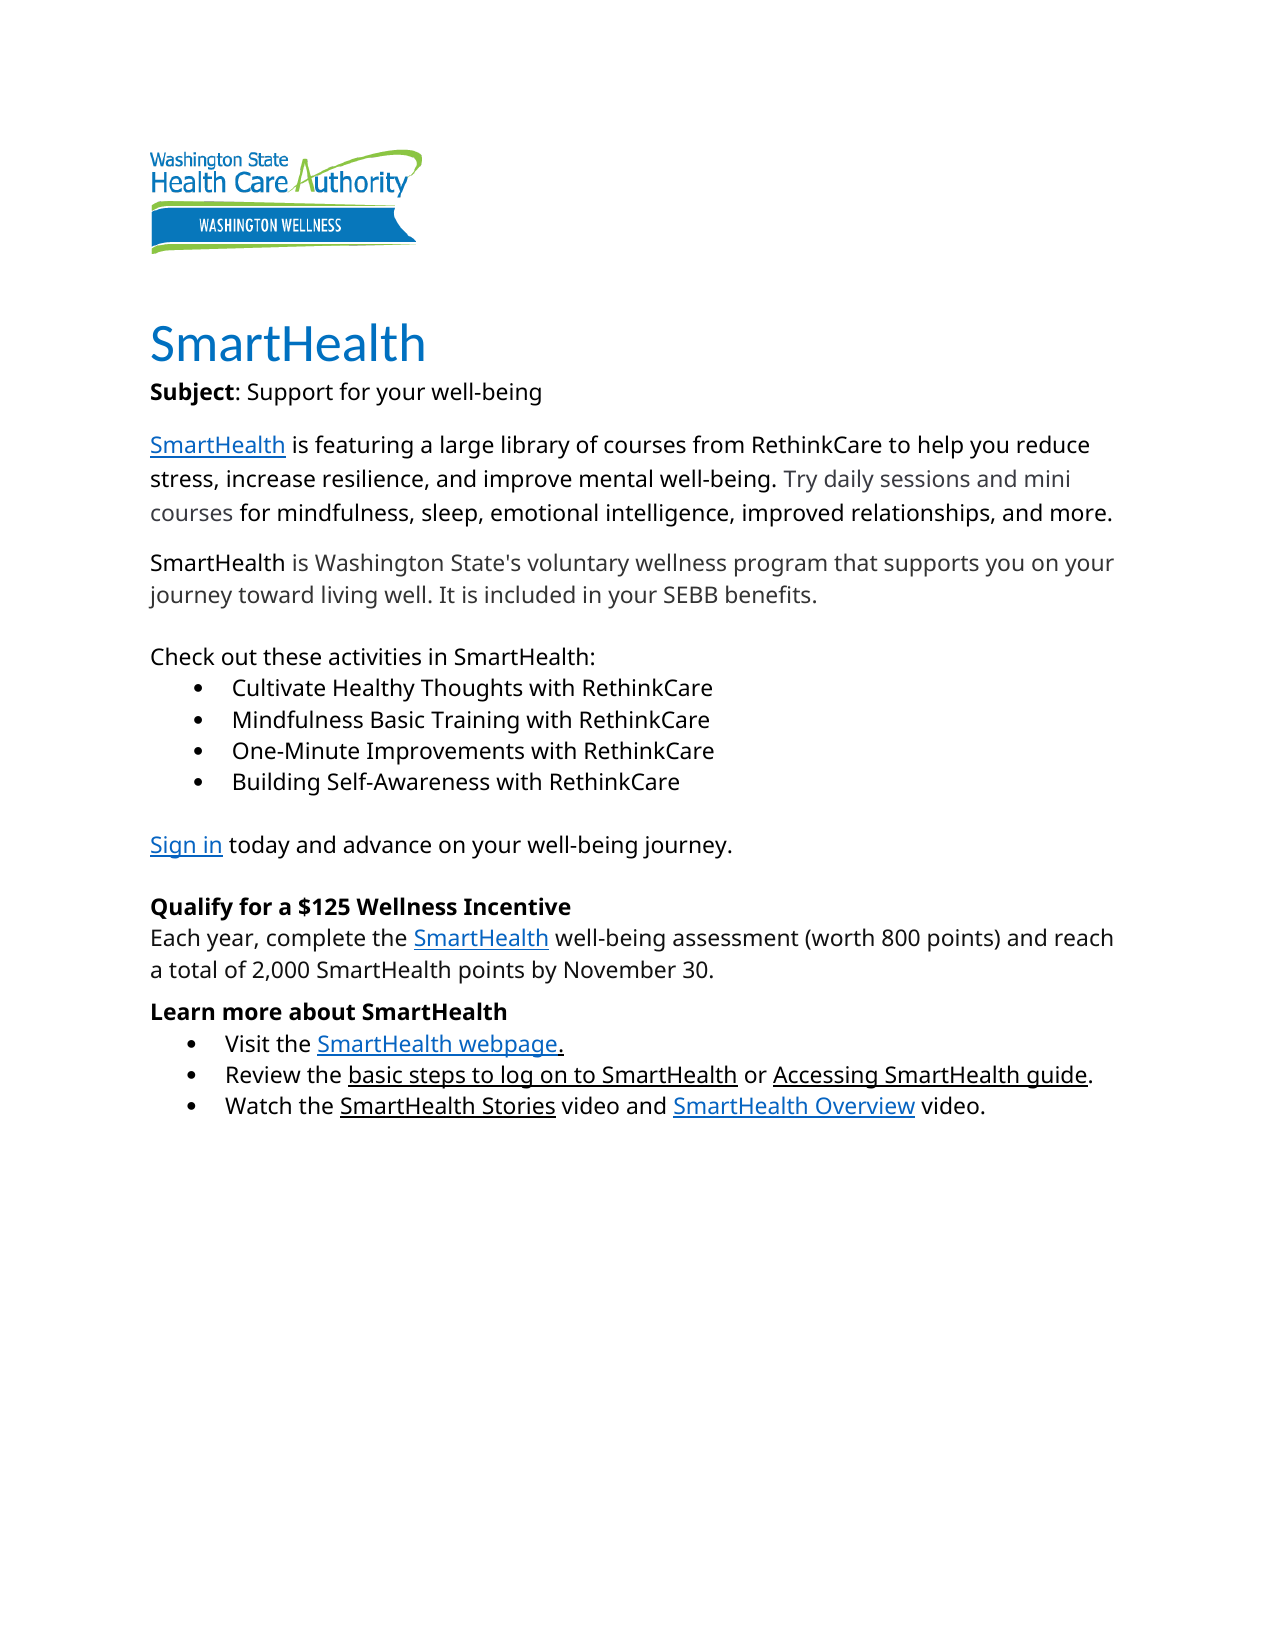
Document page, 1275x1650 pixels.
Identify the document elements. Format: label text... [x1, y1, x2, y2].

list Mindfulness Basic Training with RethinkCare [194, 703, 1125, 735]
picture [150, 149, 422, 254]
text Qualify for a $125 Wellness Incentive [150, 891, 1125, 922]
text SmartHealth is featuring a large library of courses from RethinkCare to help you reduce stress, increase resilience, and improve mental well-being. Try daily sessions and mini courses for mindfulness, sleep, emotional intelligence, improved relationships, and more. [150, 429, 1125, 528]
text Each year, complete the SmartHealth well-being assessment (worth 800 points) and reach a total of 2,000 SmartHealth points by November 30. [150, 922, 1125, 985]
list Review the basic steps to log on to SmartHealth or Accessing SmartHealth guide. [187, 1059, 1125, 1090]
list Building Self-Awareness with RethinkCare [194, 766, 1125, 797]
list Cultivate Healthy Thoughts with RethinkCare [194, 672, 1125, 703]
text Check out these activities in SmartHealth: [150, 641, 1125, 672]
text Learn more about SmartHealth [150, 996, 1125, 1027]
text SmartHealth is Washington State's voluntary wellness program that supports you on your journey toward living well. It is included in your SEBB benefits. [150, 547, 1125, 610]
list Visit the SmartHealth webpage. [187, 1027, 1125, 1059]
list One-Minute Improvements with RethinkCare [194, 735, 1125, 766]
text Subject: Support for your well-being [150, 375, 1125, 407]
list Watch the SmartHealth Stories video and SmartHealth Overview video. [187, 1090, 1125, 1121]
text SmartHealth [150, 309, 1125, 375]
text Sign in today and advance on your well-being journey. [150, 828, 1125, 860]
